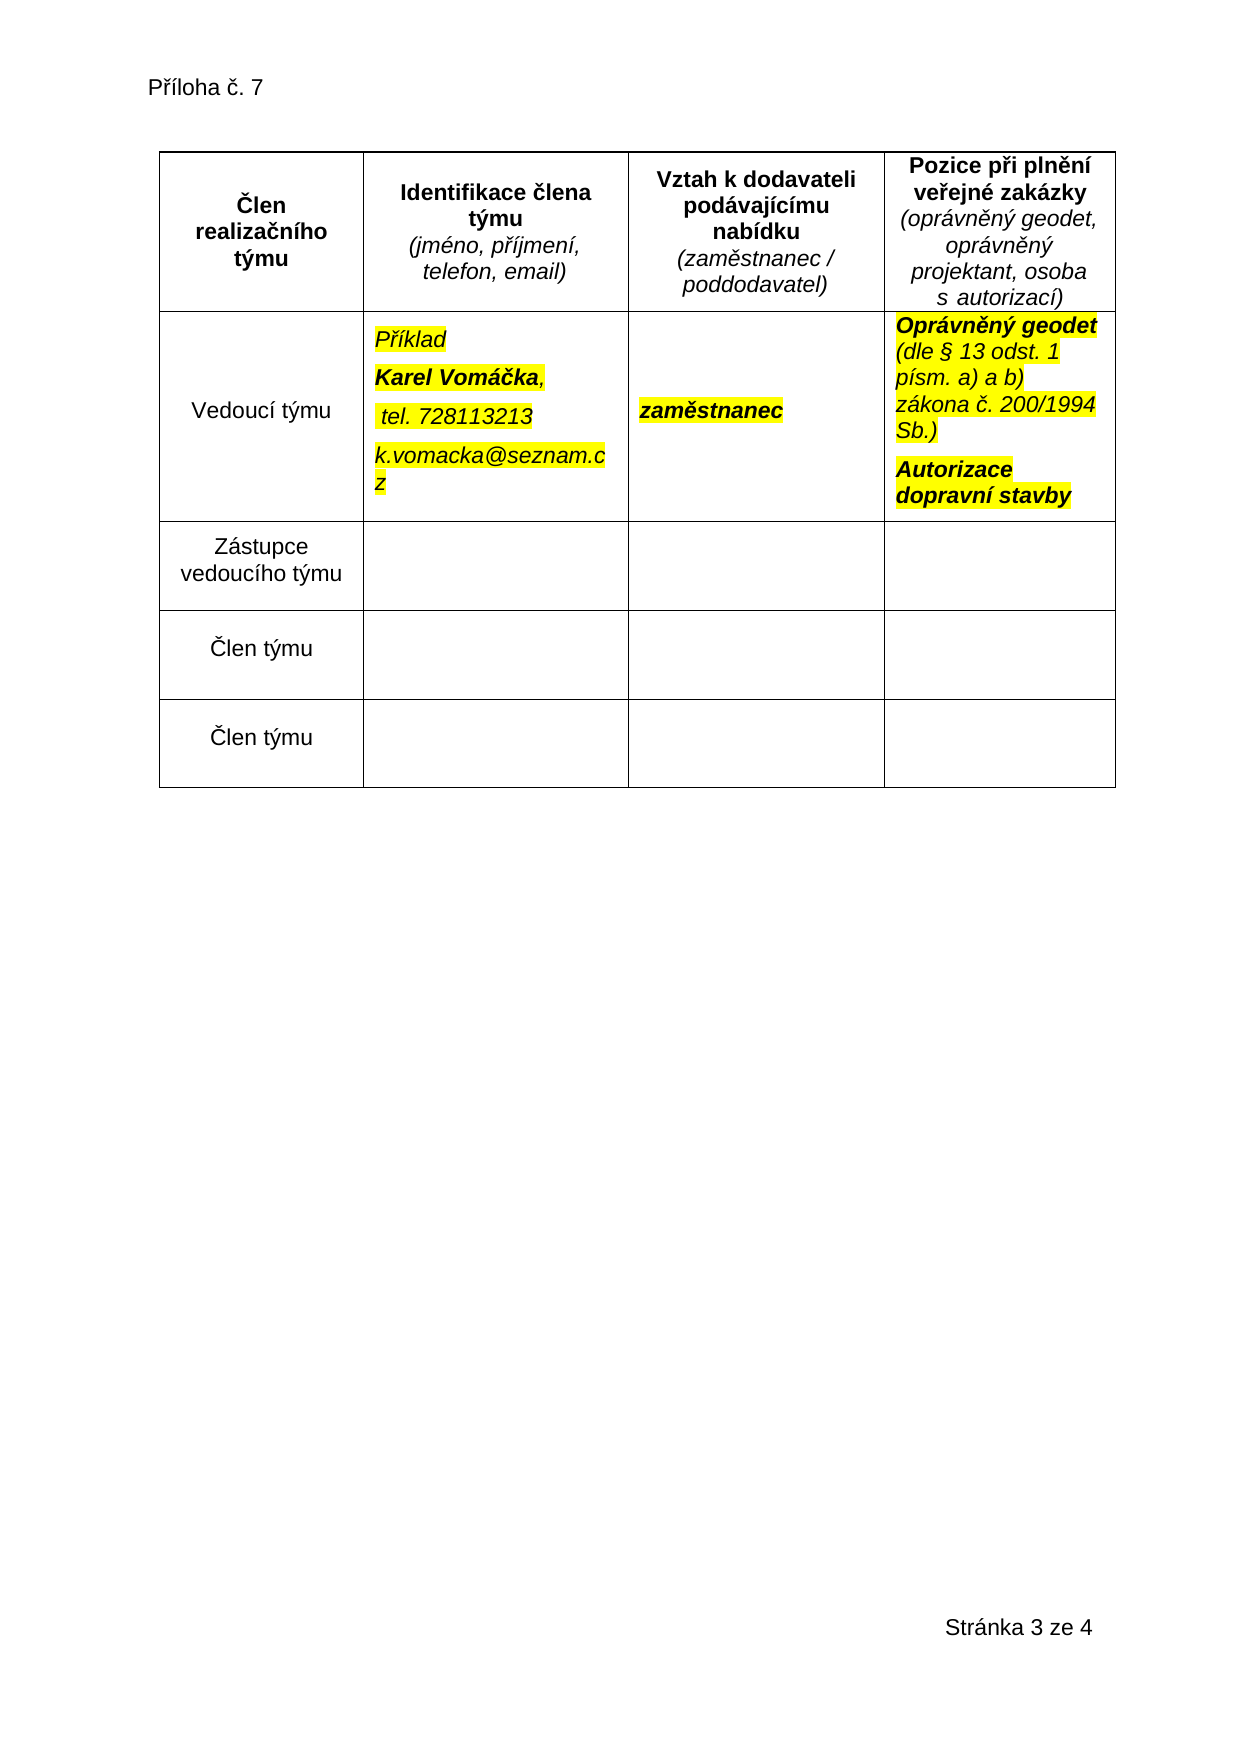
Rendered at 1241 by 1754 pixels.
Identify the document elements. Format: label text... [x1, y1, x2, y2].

table_cell Vedoucí týmu [160, 312, 363, 521]
table_cell [885, 522, 1115, 610]
table_cell Člen týmu [160, 700, 363, 787]
table_header Vztah k dodavateli podávajícímu nabídku (zaměstnanec / poddodavatel) [629, 153, 884, 311]
table_cell Zástupce vedoucího týmu [160, 522, 363, 610]
table_cell [629, 611, 884, 698]
table_cell Oprávněný geodet (dle § 13 odst. 1 písm. a) a b) zákona č. 200/1994 Sb.) Autorizace dopravní stavby [885, 312, 1115, 521]
table_cell [885, 700, 1115, 787]
table_cell [364, 611, 628, 698]
table_cell [629, 522, 884, 610]
table_cell [364, 522, 628, 610]
table_cell zaměstnanec [629, 312, 884, 521]
table_cell [629, 700, 884, 787]
table_header Člen realizačního týmu [160, 153, 363, 311]
table_header Pozice při plnění veřejné zakázky (oprávněný geodet, oprávněný projektant, osoba s autorizací) [885, 153, 1115, 311]
table_header Identifikace člena týmu (jméno, příjmení, telefon, email) [364, 153, 628, 311]
table_cell [885, 611, 1115, 698]
table_cell Příklad Karel Vomáčka, tel. 728113213 k.vomacka@seznam.cz [364, 312, 628, 521]
table_cell Člen týmu [160, 611, 363, 698]
table_cell [364, 700, 628, 787]
